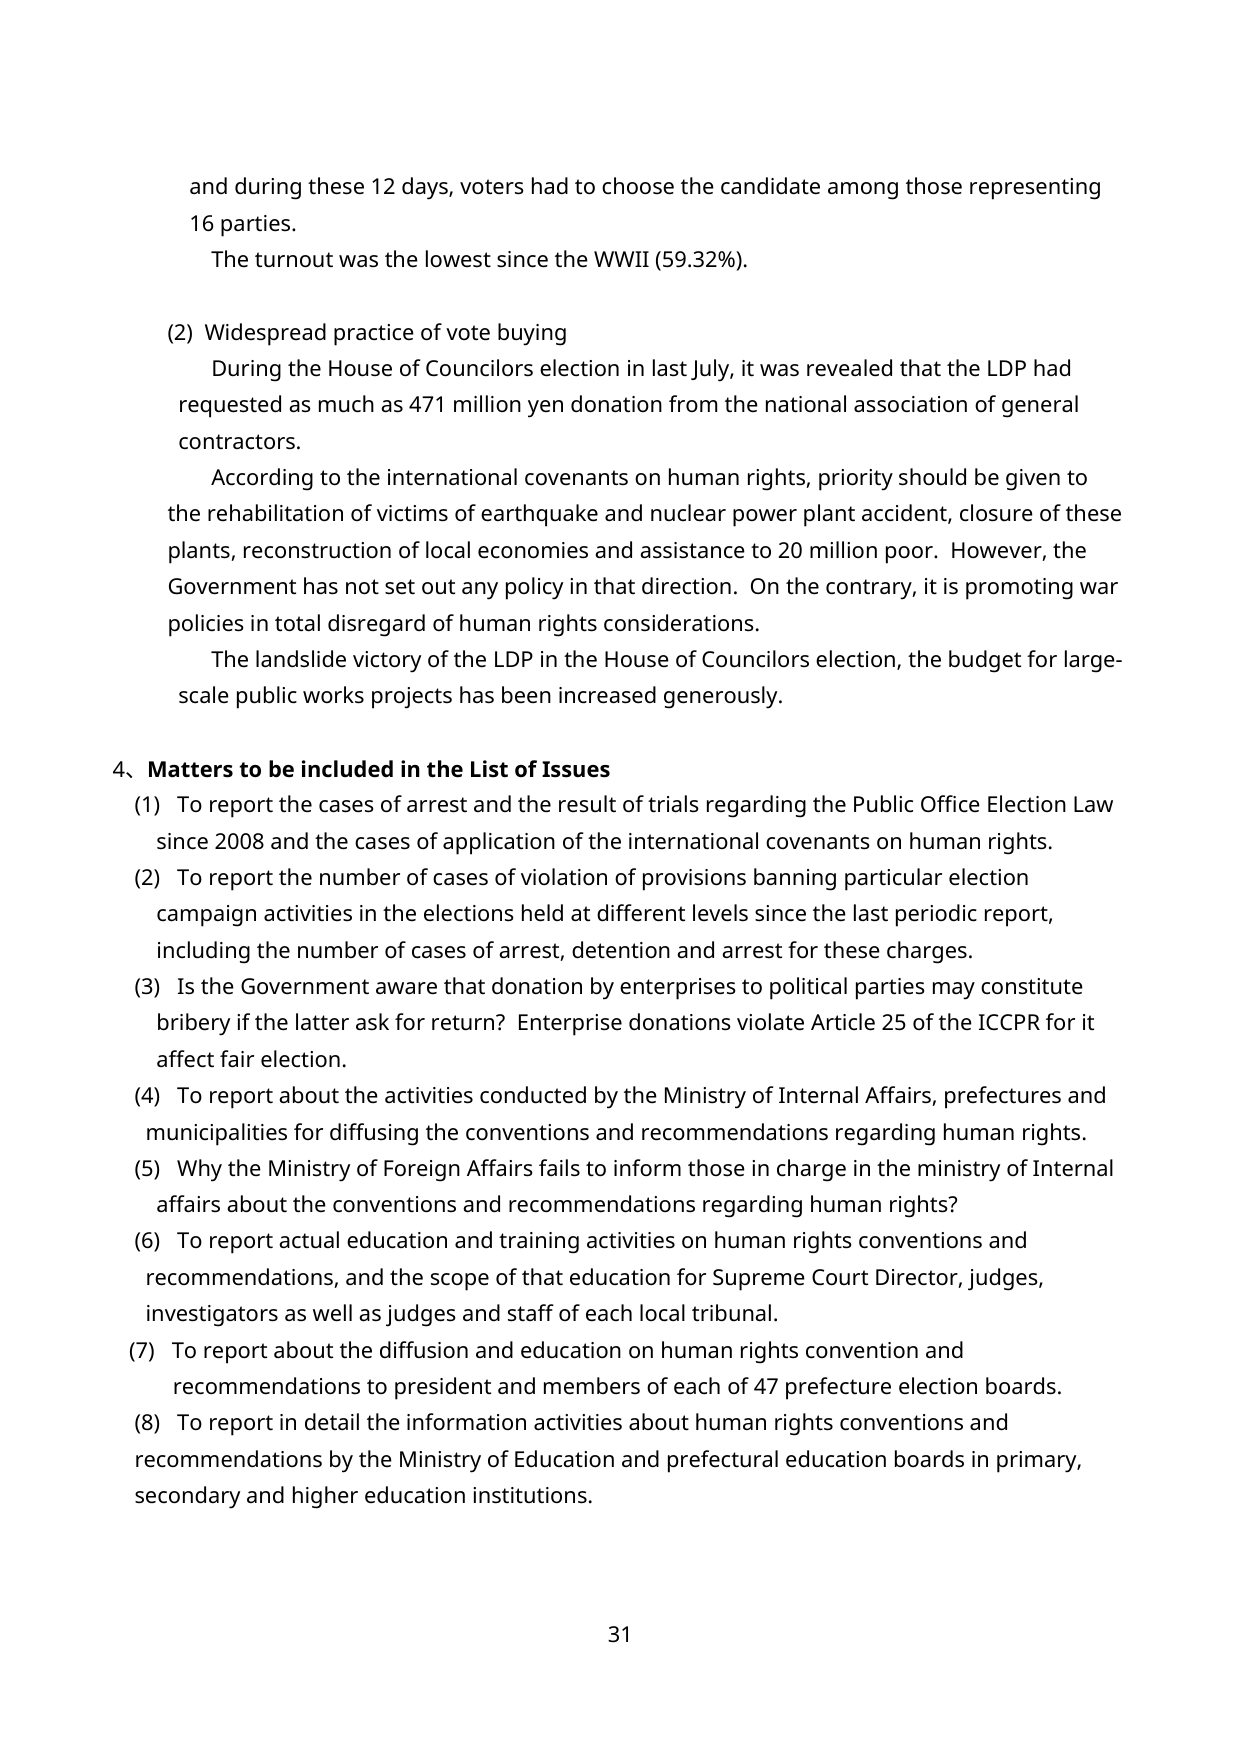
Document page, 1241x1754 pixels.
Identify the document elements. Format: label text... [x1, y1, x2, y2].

text (7) To report about the diffusion and education on human rights convention and recommendations to president and members of each of 47 prefecture election boards. [129, 1331, 1128, 1404]
text During the House of Councilors election in last July, it was revealed that the LDP had requested as much as 471 million yen donation from the national association of general contractors. [178, 350, 1128, 459]
text The turnout was the lowest since the WWII (59.32%). [112, 241, 1128, 277]
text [189, 168, 1128, 241]
text (1) To report the cases of arrest and the result of trials regarding the Public Office Election Law since 2008 and the cases of application of the international covenants on human rights. [134, 786, 1128, 859]
text (4) To report about the activities conducted by the Ministry of Internal Affairs, prefectures and municipalities for diffusing the conventions and recommendations regarding human rights. [134, 1077, 1128, 1149]
text According to the international covenants on human rights, priority should be given to the rehabilitation of victims of earthquake and nuclear power plant accident, closure of these plants, reconstruction of local economies and assistance to 20 million poor. However, the Government has not set out any policy in that direction. On the contrary, it is promoting war policies in total disregard of human rights considerations. [167, 459, 1128, 641]
text (3) Is the Government aware that donation by enterprises to political parties may constitute bribery if the latter ask for return? Enterprise donations violate Article 25 of the ICCPR for it affect fair election. [134, 968, 1128, 1077]
text The landslide victory of the LDP in the House of Councilors election, the budget for large-scale public works projects has been increased generously. [178, 641, 1128, 713]
text (2) To report the number of cases of violation of provisions banning particular election campaign activities in the elections held at different levels since the last periodic report, including the number of cases of arrest, detention and arrest for these charges. [134, 859, 1128, 968]
text 4、Matters to be included in the List of Issues [112, 750, 1128, 786]
text (8) To report in detail the information activities about human rights conventions and recommendations by the Ministry of Education and prefectural education boards in primary, secondary and higher education institutions. [134, 1404, 1128, 1513]
text (5) Why the Ministry of Foreign Affairs fails to inform those in charge in the ministry of Internal affairs about the conventions and recommendations regarding human rights? [134, 1149, 1128, 1222]
text (2) Widespread practice of vote buying [134, 313, 1128, 350]
text (6) To report actual education and training activities on human rights conventions and recommendations, and the scope of that education for Supreme Court Director, judges, investigators as well as judges and staff of each local tribunal. [134, 1222, 1128, 1331]
